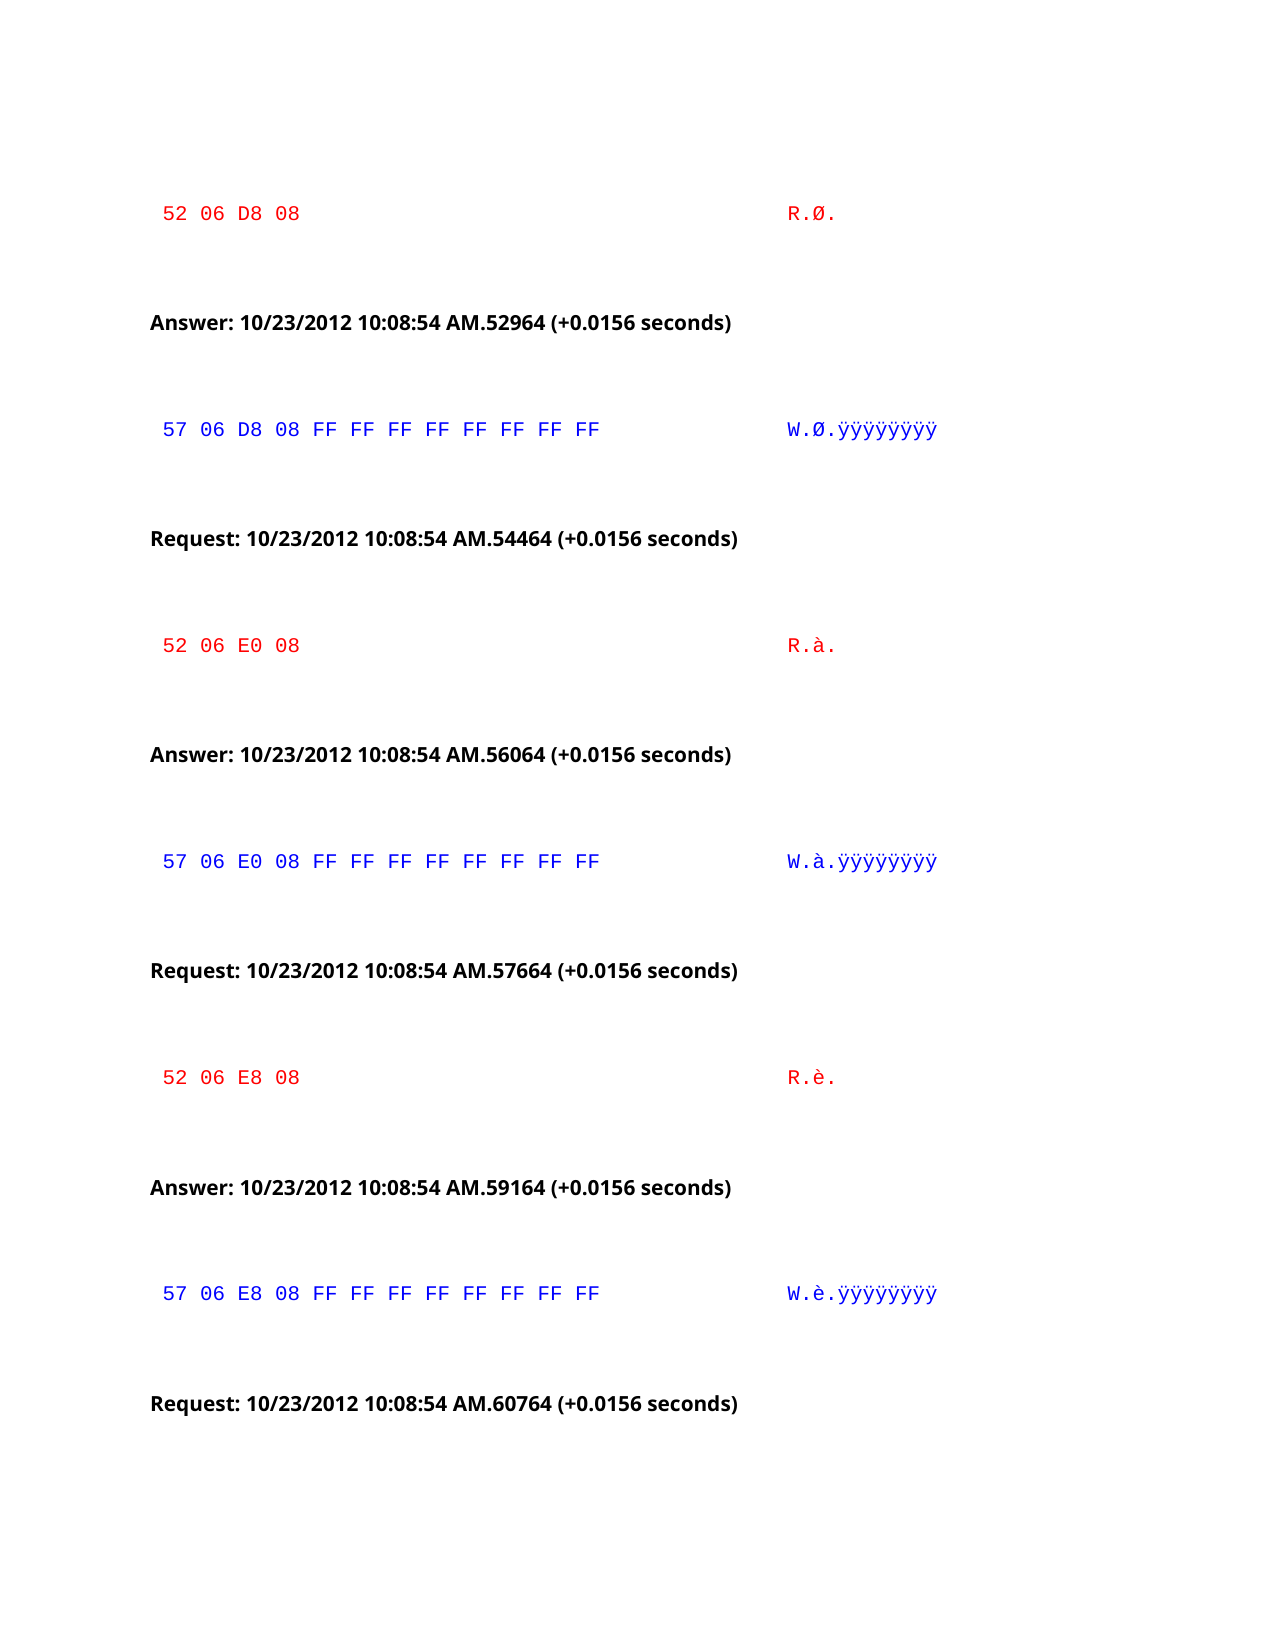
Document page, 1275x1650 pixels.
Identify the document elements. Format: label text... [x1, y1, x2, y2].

text Answer: 10/23/2012 10:08:54 AM.52964 (+0.0156 seconds) [150, 308, 1125, 337]
text Answer: 10/23/2012 10:08:54 AM.59164 (+0.0156 seconds) [150, 1173, 1125, 1201]
text 52 06 E0 08 R.à. [150, 635, 1125, 658]
text 52 06 D8 08 R.Ø. [150, 203, 1125, 226]
text 57 06 E8 08 FF FF FF FF FF FF FF FF W.è.ÿÿÿÿÿÿÿÿ [150, 1283, 1125, 1307]
text 57 06 E0 08 FF FF FF FF FF FF FF FF W.à.ÿÿÿÿÿÿÿÿ [150, 851, 1125, 874]
text Answer: 10/23/2012 10:08:54 AM.56064 (+0.0156 seconds) [150, 741, 1125, 769]
text Request: 10/23/2012 10:08:54 AM.57664 (+0.0156 seconds) [150, 957, 1125, 985]
text 52 06 E8 08 R.è. [150, 1067, 1125, 1091]
text Request: 10/23/2012 10:08:54 AM.54464 (+0.0156 seconds) [150, 524, 1125, 553]
text Request: 10/23/2012 10:08:54 AM.60764 (+0.0156 seconds) [150, 1389, 1125, 1417]
text 57 06 D8 08 FF FF FF FF FF FF FF FF W.Ø.ÿÿÿÿÿÿÿÿ [150, 419, 1125, 442]
